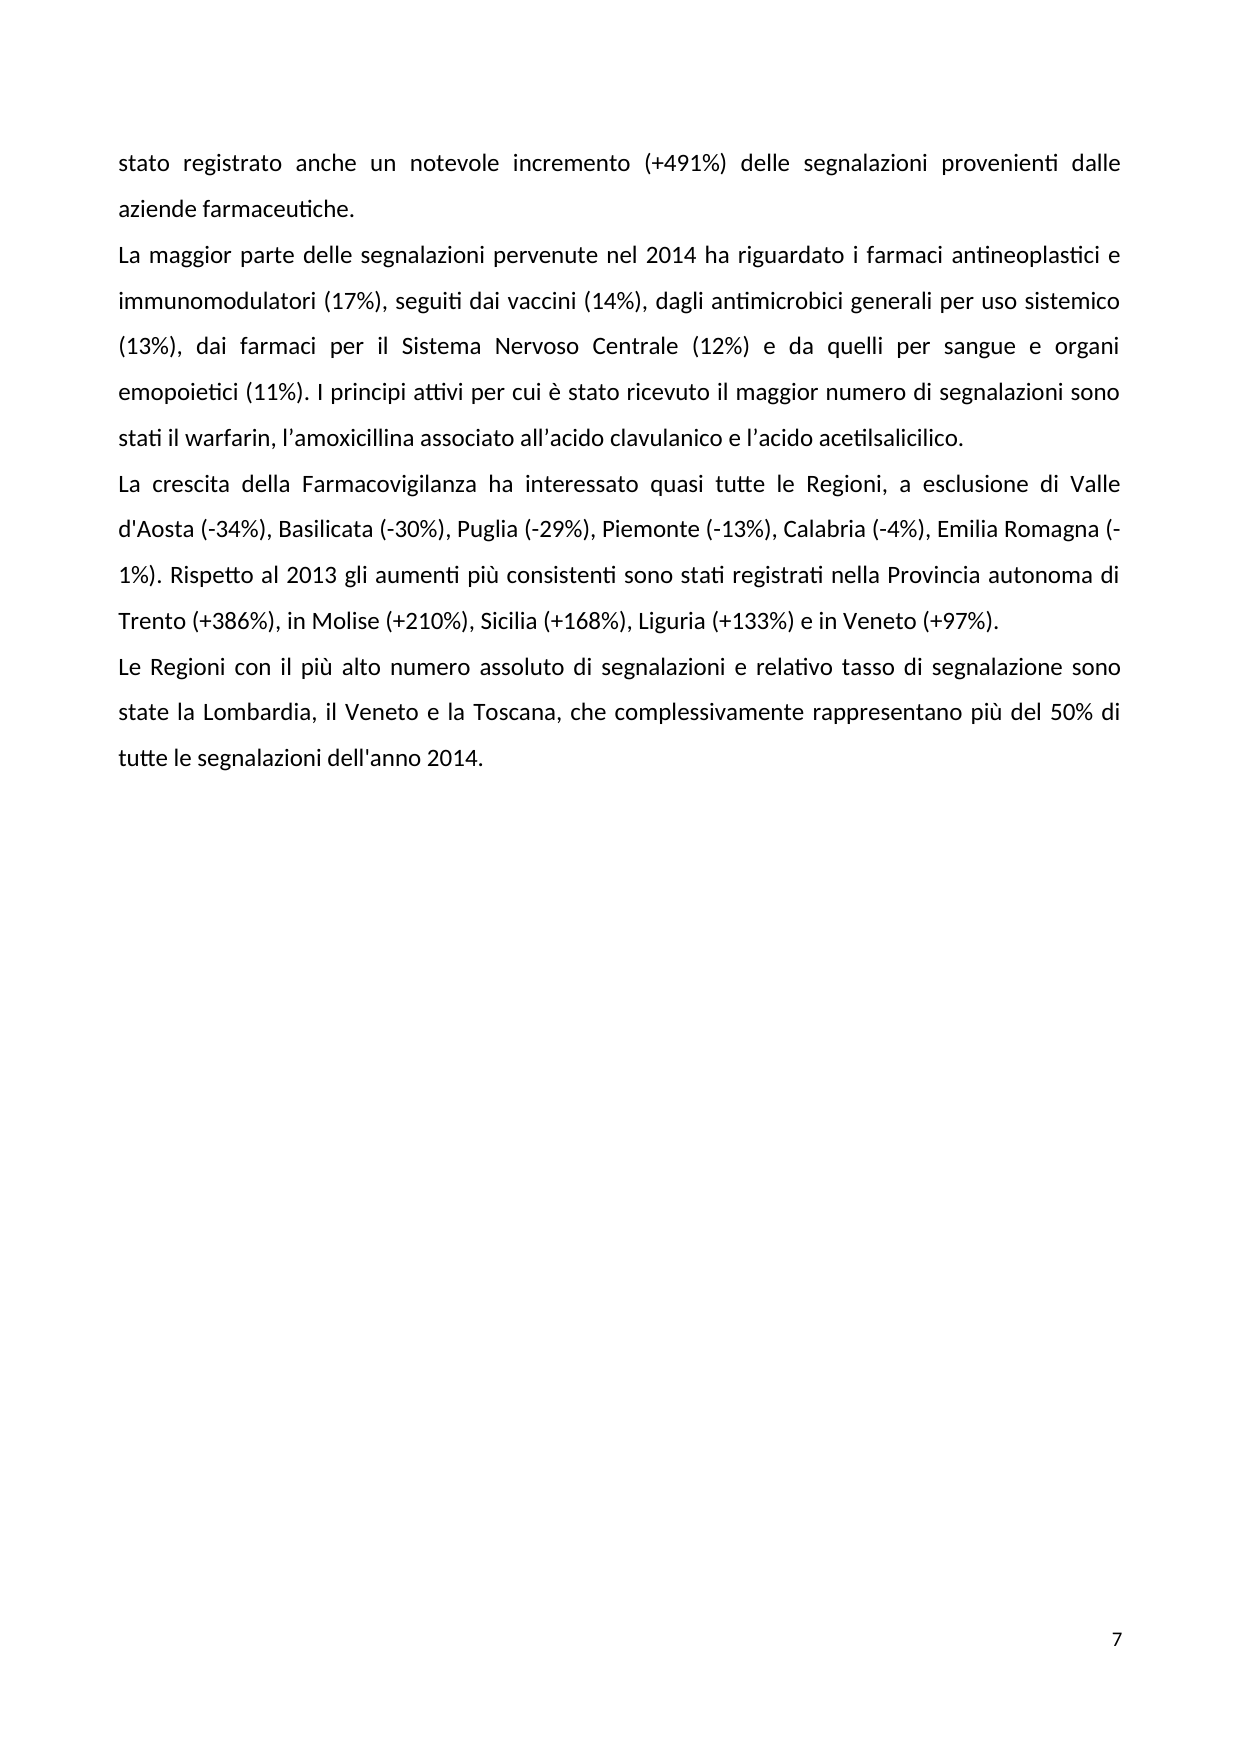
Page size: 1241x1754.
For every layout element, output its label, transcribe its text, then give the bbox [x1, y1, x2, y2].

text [118, 148, 1122, 224]
text La crescita della Farmacovigilanza ha interessato quasi tutte le Regioni, a esclusione di Valle d'Aosta (-34%), Basilicata (-30%), Puglia (-29%), Piemonte (-13%), Calabria (-4%), Emilia Romagna (-1%). Rispetto al 2013 gli aumenti più consistenti sono stati registrati nella Provincia autonoma di Trento (+386%), in Molise (+210%), Sicilia (+168%), Liguria (+133%) e in Veneto (+97%). [118, 468, 1122, 635]
text Le Regioni con il più alto numero assoluto di segnalazioni e relativo tasso di segnalazione sono state la Lombardia, il Veneto e la Toscana, che complessivamente rappresentano più del 50% di tutte le segnalazioni dell'anno 2014. [118, 651, 1122, 773]
text La maggior parte delle segnalazioni pervenute nel 2014 ha riguardato i farmaci antineoplastici e immunomodulatori (17%), seguiti dai vaccini (14%), dagli antimicrobici generali per uso sistemico (13%), dai farmaci per il Sistema Nervoso Centrale (12%) e da quelli per sangue e organi emopoietici (11%). I principi attivi per cui è stato ricevuto il maggior numero di segnalazioni sono stati il warfarin, l’amoxicillina associato all’acido clavulanico e l’acido acetilsalicilico. [118, 239, 1122, 452]
